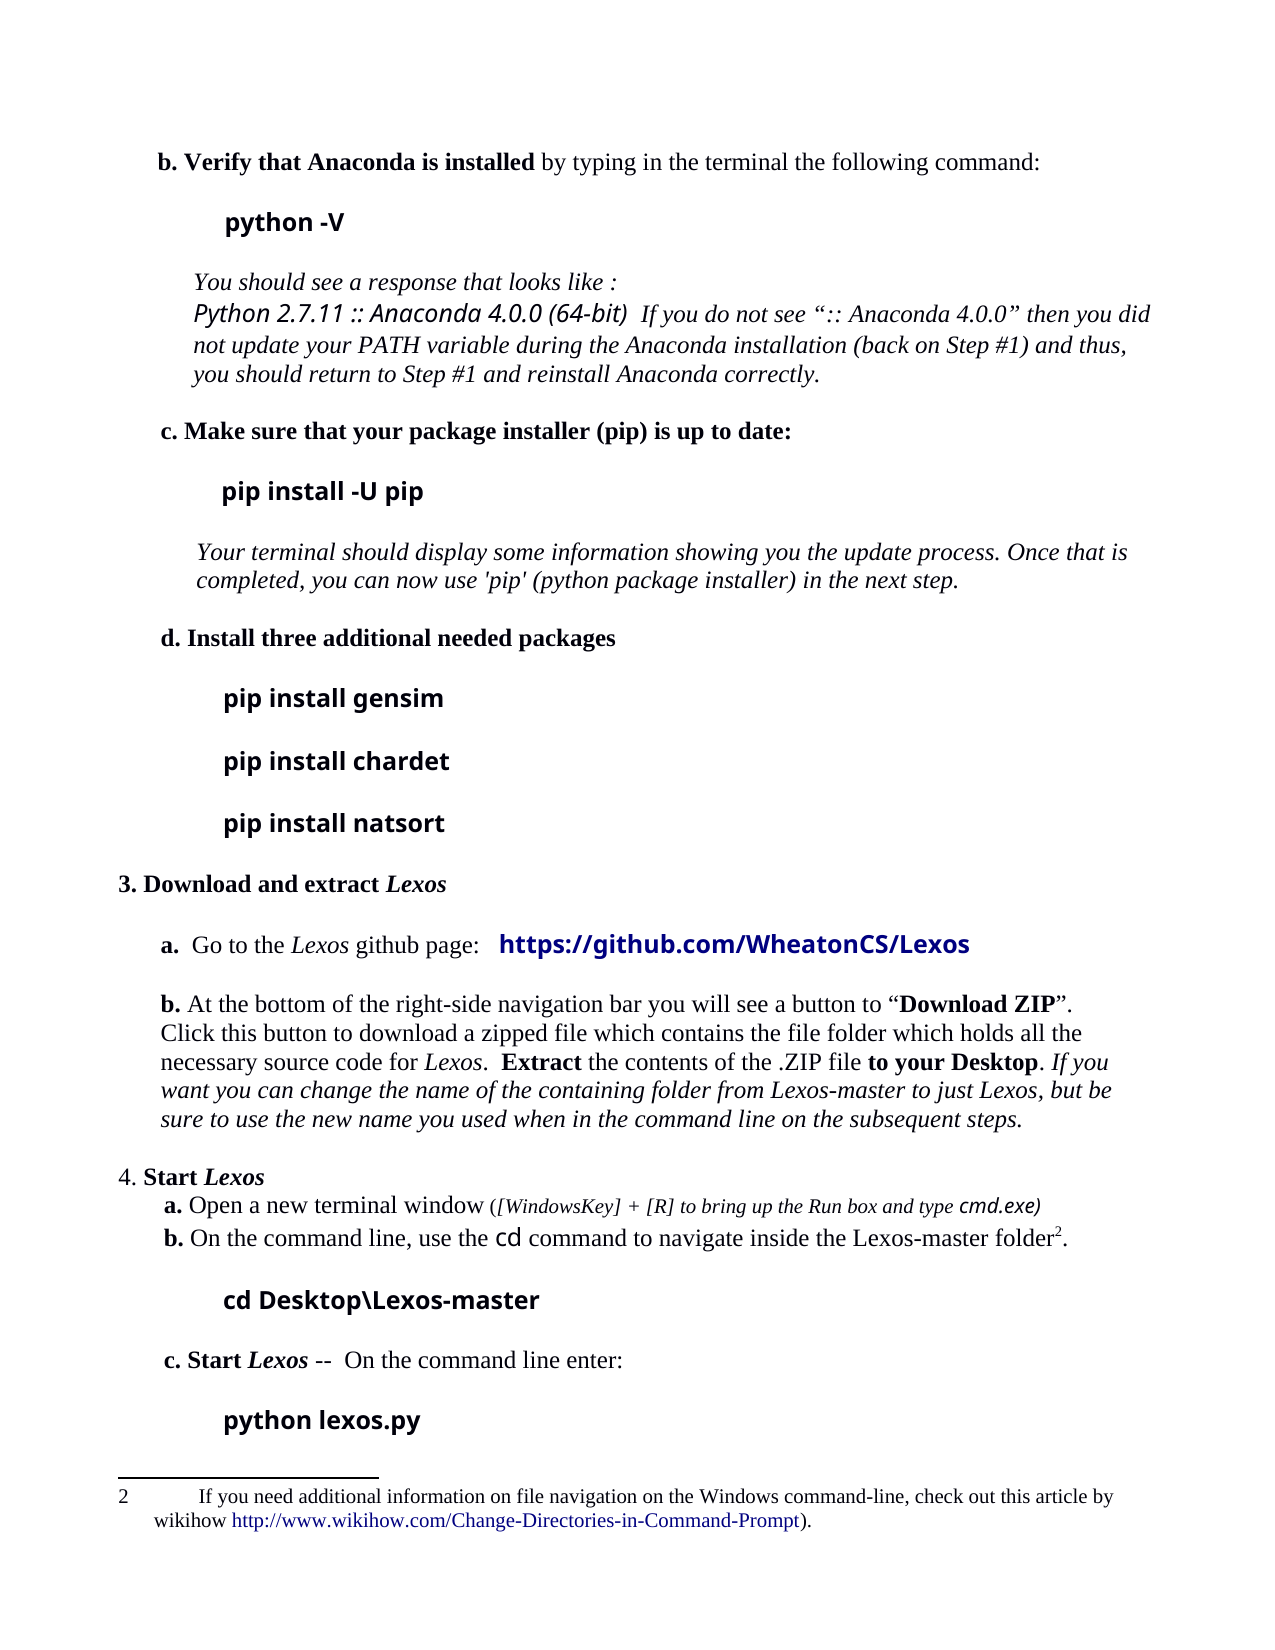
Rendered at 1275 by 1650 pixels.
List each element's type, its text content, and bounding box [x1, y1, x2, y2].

text python -V [224, 204, 1157, 238]
text b. At the bottom of the right-side navigation bar you will see a button to “Download ZIP”. [160, 989, 1157, 1018]
text pip install natsort [223, 806, 1157, 840]
text 3. Download and extract Lexos [118, 869, 1157, 897]
text You should see a response that looks like : [193, 267, 1157, 296]
text Click this button to download a zipped file which contains the file folder which holds all the necessary source code for Lexos. Extract the contents of the .ZIP file to your Desktop. If you want you can change the name of the containing folder from Lexos-master to just Lexos, but be sure to use the new name you used when in the command line on the subsequent steps. [160, 1018, 1157, 1133]
text a. Go to the Lexos github page: https://github.com/WheatonCS/Lexos [160, 926, 1157, 960]
text Python 2.7.11 :: Anaconda 4.0.0 (64-bit) If you do not see “:: Anaconda 4.0.0” then you did not update your PATH variable during the Anaconda installation (back on Step #1) and thus, you should return to Step #1 and reinstall Anaconda correctly. [193, 296, 1157, 387]
text pip install chardet [223, 743, 1157, 777]
text cd Desktop\Lexos-master [223, 1283, 1157, 1317]
text c. Make sure that your package installer (pip) is up to date: [160, 416, 1157, 445]
text 4. Start Lexos [118, 1162, 1157, 1190]
text Your terminal should display some information showing you the update process. Once that is completed, you can now use 'pip' (python package installer) in the next step. [196, 537, 1157, 594]
text python lexos.py [223, 1403, 1157, 1437]
text pip install gensim [223, 680, 1157, 714]
text d. Install three additional needed packages [160, 623, 1157, 652]
text c. Start Lexos -- On the command line enter: [163, 1345, 1157, 1374]
text a. Open a new terminal window ([WindowsKey] + [R] to bring up the Run box and type cmd.exe) [163, 1190, 1157, 1220]
text b. Verify that Anaconda is installed by typing in the terminal the following command: [157, 147, 1157, 176]
text b. On the command line, use the cd command to navigate inside the Lexos-master folder. [163, 1220, 1157, 1254]
text pip install -U pip [221, 474, 1157, 508]
